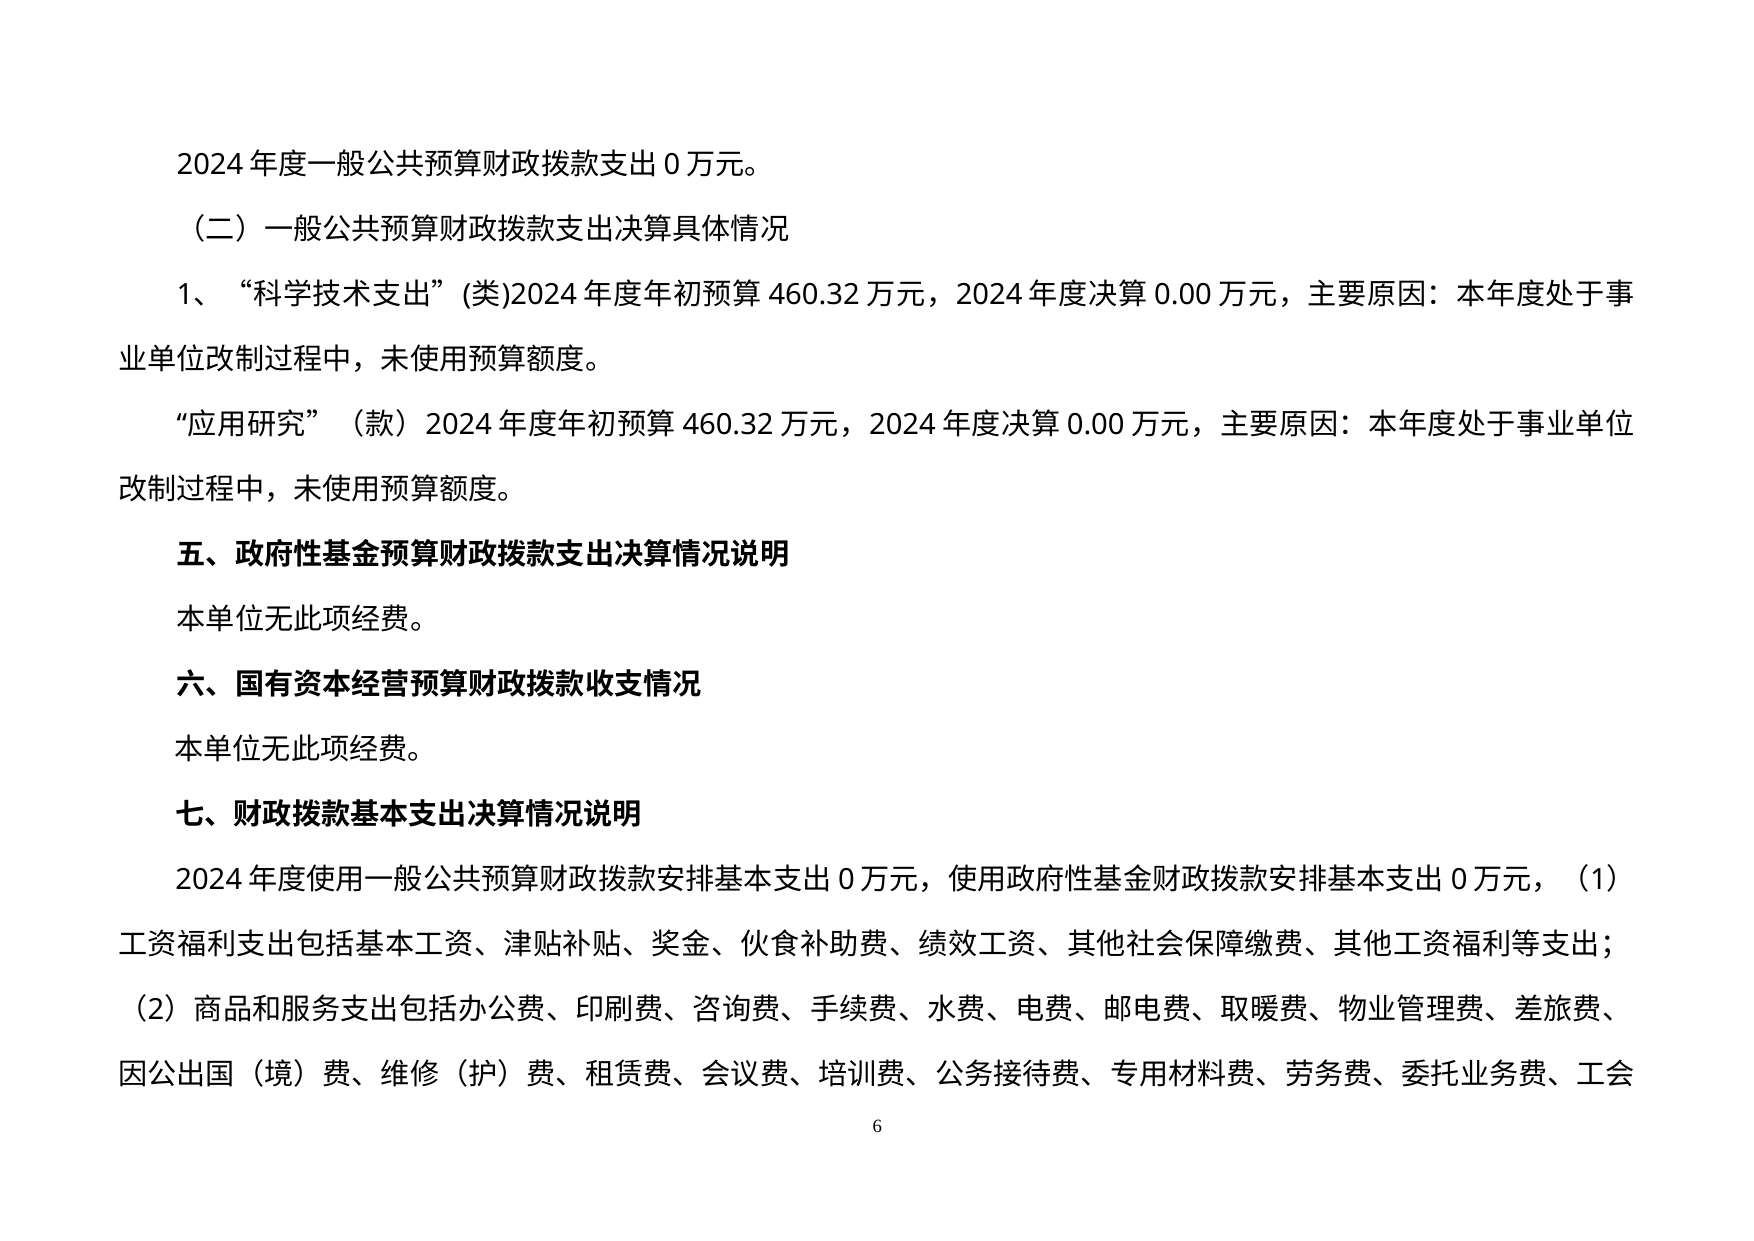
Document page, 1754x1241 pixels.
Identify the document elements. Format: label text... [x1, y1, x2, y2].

text 本单位无此项经费。 [118, 584, 1636, 649]
text “应用研究”（款）2024年度年初预算460.32万元，2024年度决算0.00万元，主要原因：本年度处于事业单位改制过程中，未使用预算额度。 [118, 389, 1636, 519]
text 五、政府性基金预算财政拨款支出决算情况说明 [118, 519, 1636, 584]
text （二）一般公共预算财政拨款支出决算具体情况 [118, 194, 1636, 259]
text 1、“科学技术支出”(类)2024年度年初预算460.32万元，2024年度决算0.00万元，主要原因：本年度处于事业单位改制过程中，未使用预算额度。 [118, 259, 1636, 389]
text 2024年度一般公共预算财政拨款支出0万元。 [118, 129, 1636, 194]
text 七、财政拨款基本支出决算情况说明 [118, 779, 1636, 844]
text 本单位无此项经费。 [118, 714, 1636, 779]
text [118, 844, 1636, 1104]
text 六、国有资本经营预算财政拨款收支情况 [118, 649, 1636, 714]
